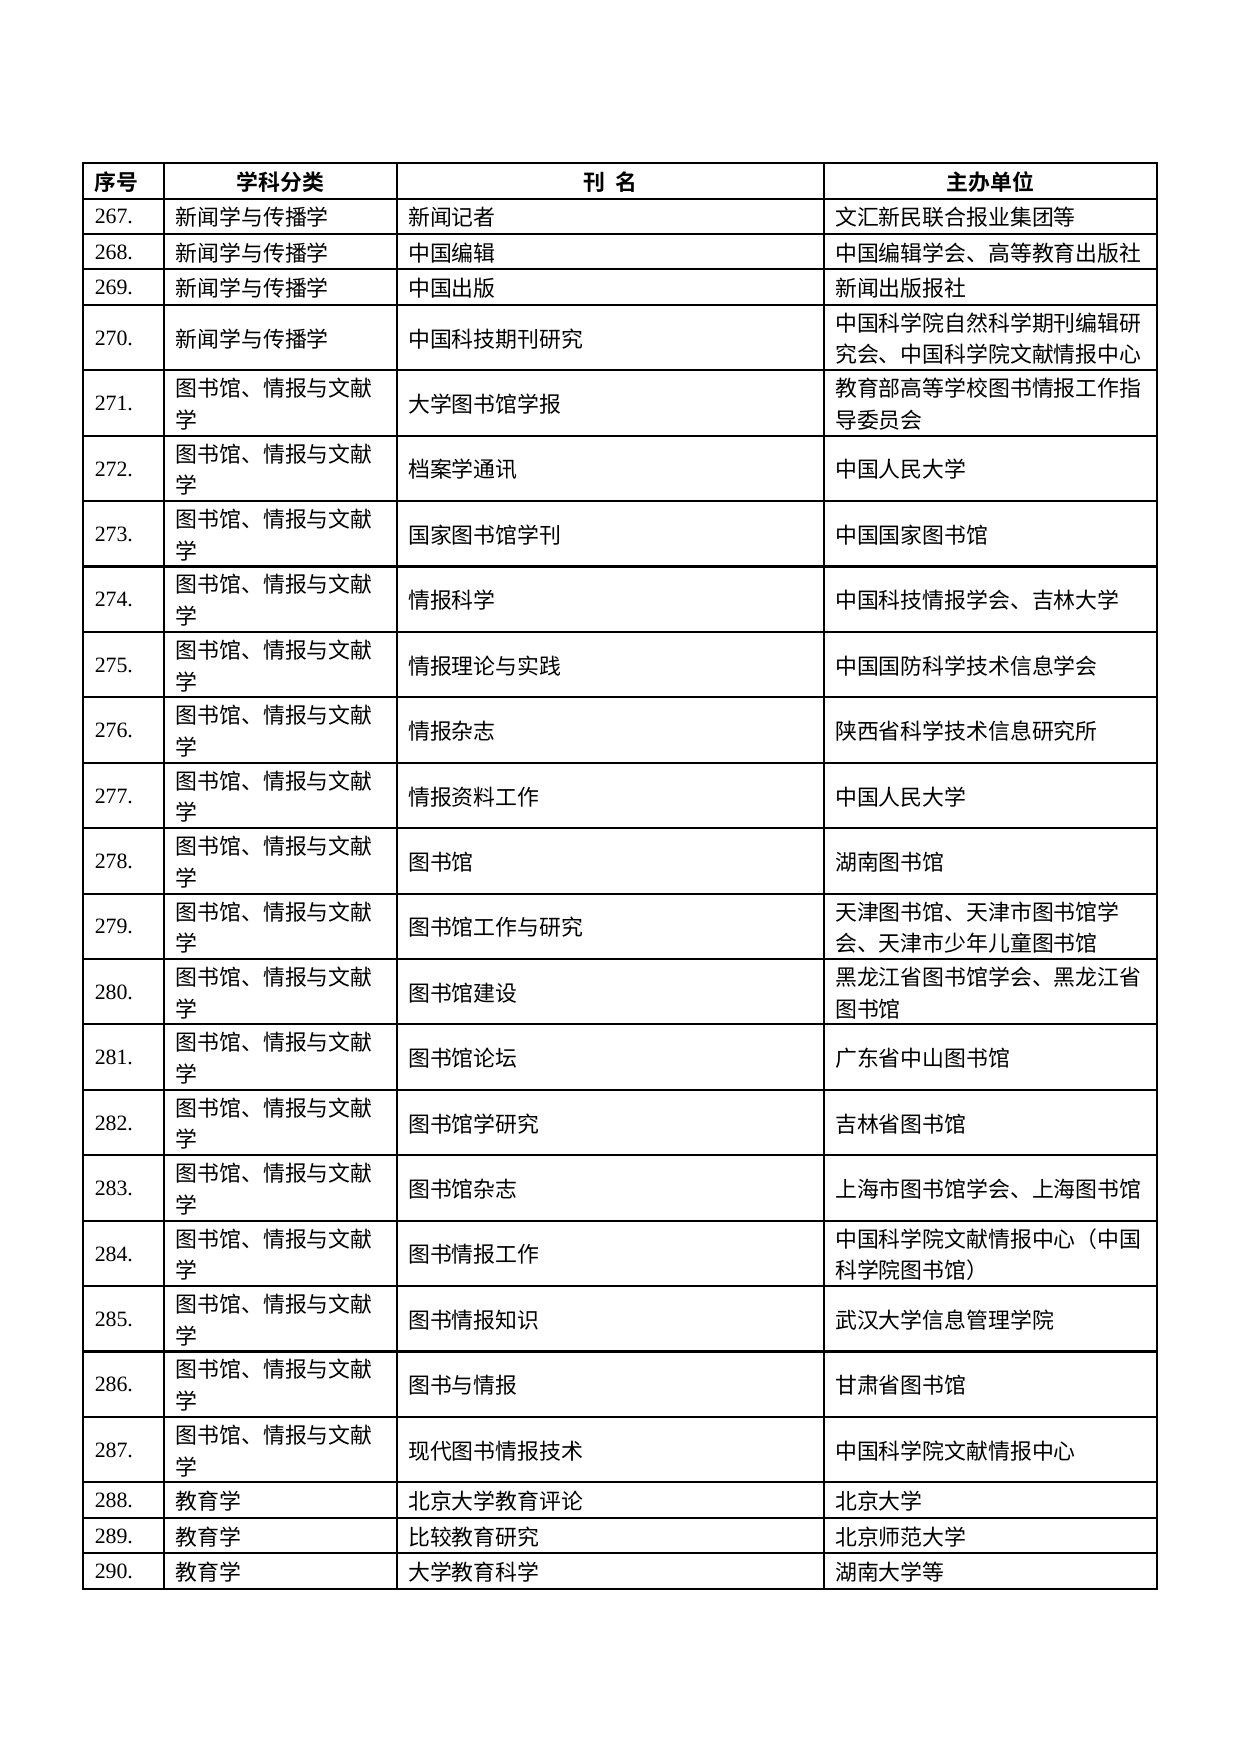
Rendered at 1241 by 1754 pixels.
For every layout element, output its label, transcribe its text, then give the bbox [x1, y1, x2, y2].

table_cell 天津图书馆、天津市图书馆学会、天津市少年儿童图书馆 [825, 895, 1156, 958]
table_cell 图书馆学研究 [398, 1091, 823, 1154]
table_cell 图书馆、情报与文献学 [165, 1222, 396, 1285]
table_cell 图书馆、情报与文献学 [165, 1025, 396, 1089]
table_cell 中国国防科学技术信息学会 [825, 633, 1156, 696]
table_cell 283. [84, 1156, 163, 1219]
table_cell 图书馆、情报与文献学 [165, 895, 396, 958]
table_cell 上海市图书馆学会、上海图书馆 [825, 1156, 1156, 1219]
table_cell 图书馆建设 [398, 960, 823, 1023]
table_cell 图书馆、情报与文献学 [165, 698, 396, 762]
table_cell 中国科技情报学会、吉林大学 [825, 568, 1156, 631]
table_cell 图书情报工作 [398, 1222, 823, 1285]
table_cell 中国科学院文献情报中心（中国科学院图书馆） [825, 1222, 1156, 1285]
table_cell 情报资料工作 [398, 764, 823, 827]
table_cell 276. [84, 698, 163, 762]
table_cell 图书馆、情报与文献学 [165, 764, 396, 827]
table_cell 273. [84, 502, 163, 565]
table_cell 大学教育科学 [398, 1554, 823, 1587]
table_cell 中国科学院自然科学期刊编辑研究会、中国科学院文献情报中心 [825, 306, 1156, 369]
table_cell 中国编辑 [398, 235, 823, 268]
table_cell 图书馆、情报与文献学 [165, 1091, 396, 1154]
table_cell 284. [84, 1222, 163, 1285]
table_cell 广东省中山图书馆 [825, 1025, 1156, 1089]
table_cell 图书馆杂志 [398, 1156, 823, 1219]
table_cell 中国国家图书馆 [825, 502, 1156, 565]
table_cell 图书馆、情报与文献学 [165, 829, 396, 892]
table_cell 图书馆、情报与文献学 [165, 1353, 396, 1416]
table_cell 图书馆、情报与文献学 [165, 633, 396, 696]
table_cell 279. [84, 895, 163, 958]
table_cell 287. [84, 1418, 163, 1481]
table_cell 图书馆工作与研究 [398, 895, 823, 958]
table_cell 中国编辑学会、高等教育出版社 [825, 235, 1156, 268]
table_cell 288. [84, 1483, 163, 1517]
table_cell 北京大学教育评论 [398, 1483, 823, 1517]
table_cell 新闻记者 [398, 200, 823, 233]
table_cell 陕西省科学技术信息研究所 [825, 698, 1156, 762]
table_cell 新闻学与传播学 [165, 200, 396, 233]
table_cell 教育部高等学校图书情报工作指导委员会 [825, 371, 1156, 434]
table_cell 图书馆、情报与文献学 [165, 1156, 396, 1219]
table_cell 图书与情报 [398, 1353, 823, 1416]
table_cell 中国出版 [398, 270, 823, 304]
table_cell 比较教育研究 [398, 1519, 823, 1552]
table_cell 中国科学院文献情报中心 [825, 1418, 1156, 1481]
table_cell 278. [84, 829, 163, 892]
table_cell 黑龙江省图书馆学会、黑龙江省图书馆 [825, 960, 1156, 1023]
table_cell 情报科学 [398, 568, 823, 631]
table_header 主办单位 [825, 164, 1156, 197]
table_cell 图书馆 [398, 829, 823, 892]
table_cell 图书馆、情报与文献学 [165, 960, 396, 1023]
table_cell 286. [84, 1353, 163, 1416]
table_header 学科分类 [165, 164, 396, 197]
table_cell 267. [84, 200, 163, 233]
table_cell 图书馆、情报与文献学 [165, 502, 396, 565]
table_header 序号 [84, 164, 163, 197]
table_cell 现代图书情报技术 [398, 1418, 823, 1481]
table_cell 甘肃省图书馆 [825, 1353, 1156, 1416]
table_cell 武汉大学信息管理学院 [825, 1287, 1156, 1350]
table_cell 272. [84, 437, 163, 500]
table_cell 北京大学 [825, 1483, 1156, 1517]
table_cell 280. [84, 960, 163, 1023]
table_cell 290. [84, 1554, 163, 1587]
table_cell 图书馆、情报与文献学 [165, 1287, 396, 1350]
table_cell 281. [84, 1025, 163, 1089]
table_cell 285. [84, 1287, 163, 1350]
table_cell 图书馆论坛 [398, 1025, 823, 1089]
table_cell 文汇新民联合报业集团等 [825, 200, 1156, 233]
table_cell 情报理论与实践 [398, 633, 823, 696]
table_cell 教育学 [165, 1483, 396, 1517]
table_cell 图书馆、情报与文献学 [165, 568, 396, 631]
table_cell 中国科技期刊研究 [398, 306, 823, 369]
table_cell 湖南图书馆 [825, 829, 1156, 892]
table_cell 270. [84, 306, 163, 369]
table_header 刊 名 [398, 164, 823, 197]
table_cell 图书情报知识 [398, 1287, 823, 1350]
table_cell 277. [84, 764, 163, 827]
table_cell 中国人民大学 [825, 764, 1156, 827]
table_cell 中国人民大学 [825, 437, 1156, 500]
table_cell 新闻学与传播学 [165, 235, 396, 268]
table_cell 新闻出版报社 [825, 270, 1156, 304]
table_cell 情报杂志 [398, 698, 823, 762]
table_cell 吉林省图书馆 [825, 1091, 1156, 1154]
table_cell 教育学 [165, 1554, 396, 1587]
table_cell 教育学 [165, 1519, 396, 1552]
table_cell 国家图书馆学刊 [398, 502, 823, 565]
table_cell 北京师范大学 [825, 1519, 1156, 1552]
table_cell 档案学通讯 [398, 437, 823, 500]
table_cell 湖南大学等 [825, 1554, 1156, 1587]
table_cell 282. [84, 1091, 163, 1154]
table_cell 269. [84, 270, 163, 304]
table_cell 图书馆、情报与文献学 [165, 1418, 396, 1481]
table_cell 274. [84, 568, 163, 631]
table_cell 268. [84, 235, 163, 268]
table_cell 大学图书馆学报 [398, 371, 823, 434]
table_cell 图书馆、情报与文献学 [165, 371, 396, 434]
table_cell 289. [84, 1519, 163, 1552]
table_cell 图书馆、情报与文献学 [165, 437, 396, 500]
table_cell 新闻学与传播学 [165, 270, 396, 304]
table_cell 新闻学与传播学 [165, 306, 396, 369]
table_cell 271. [84, 371, 163, 434]
table_cell 275. [84, 633, 163, 696]
